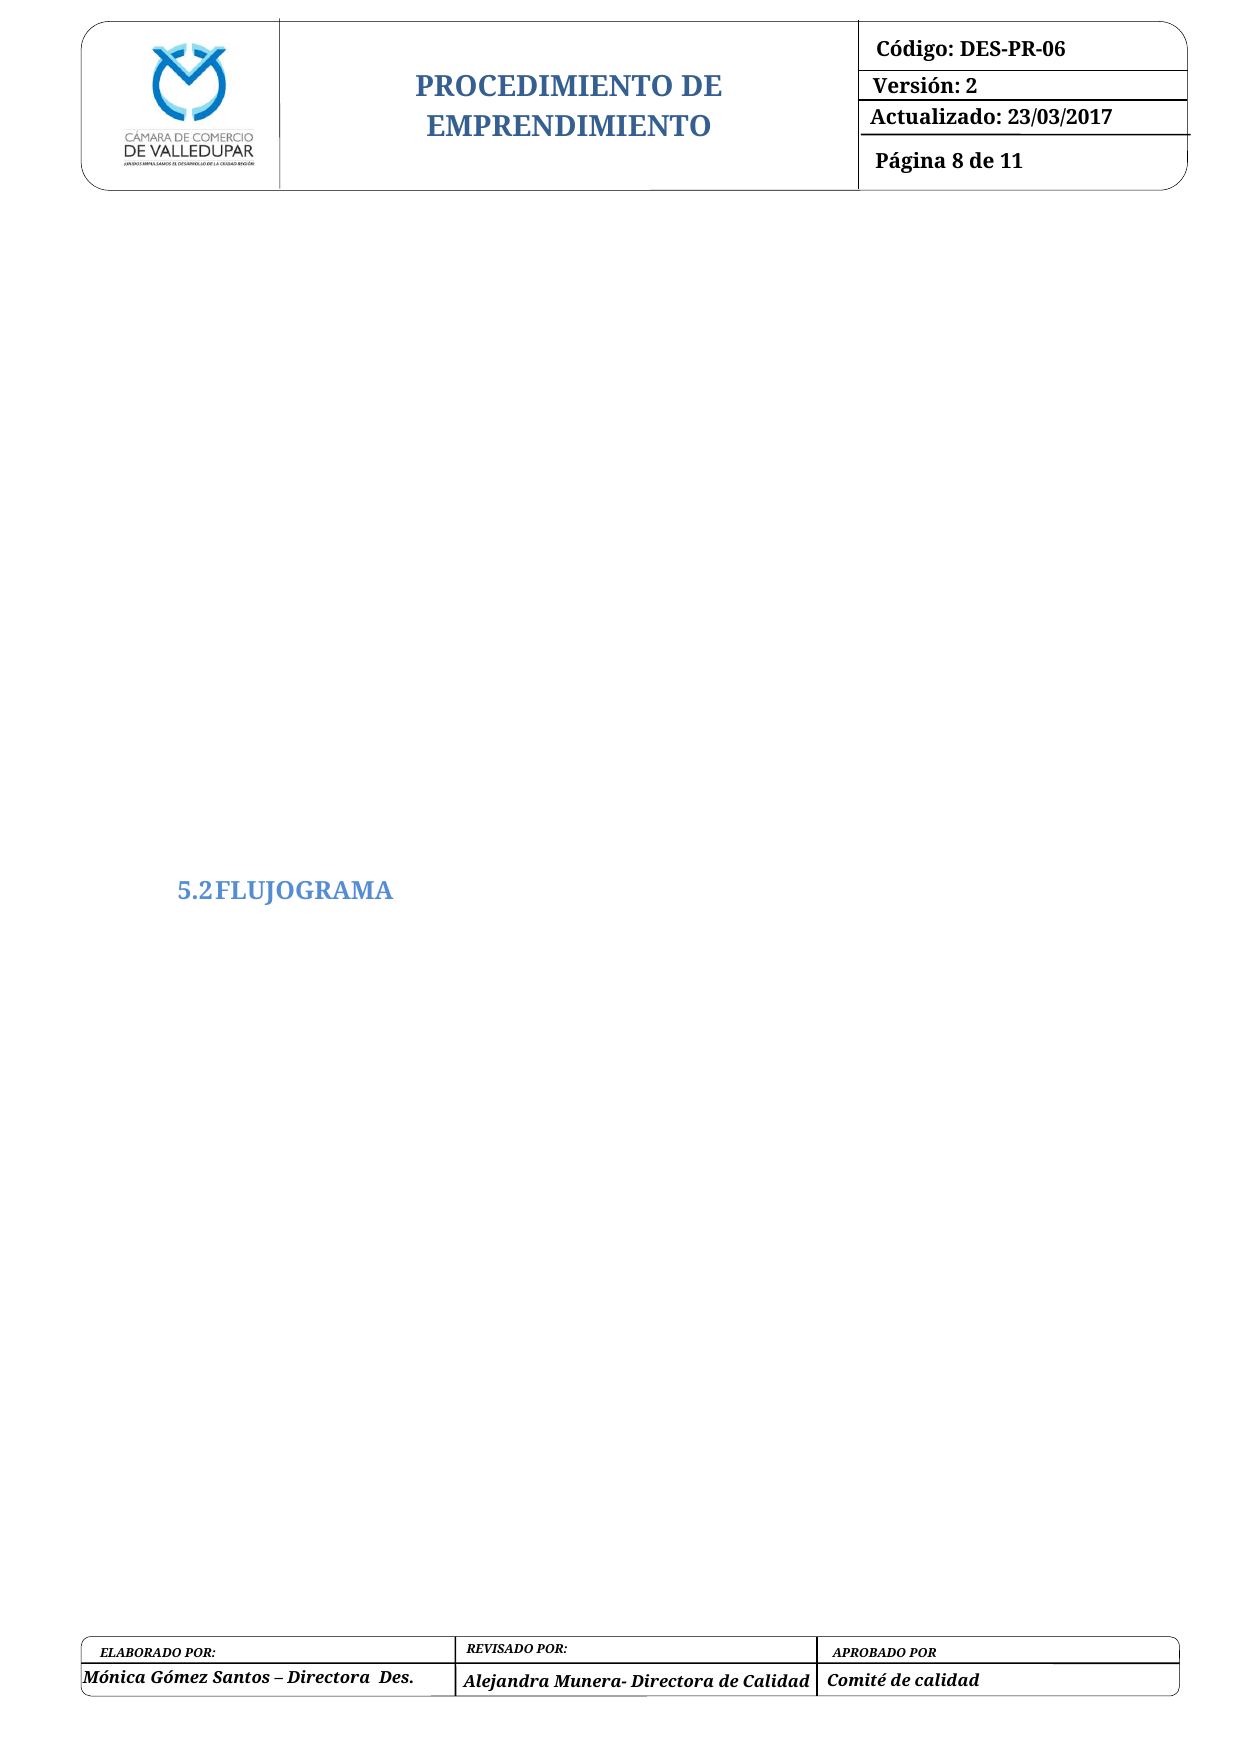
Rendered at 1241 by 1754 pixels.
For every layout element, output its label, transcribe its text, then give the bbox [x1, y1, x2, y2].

list FLUJOGRAMA [177, 873, 1063, 907]
picture [123, 43, 255, 166]
